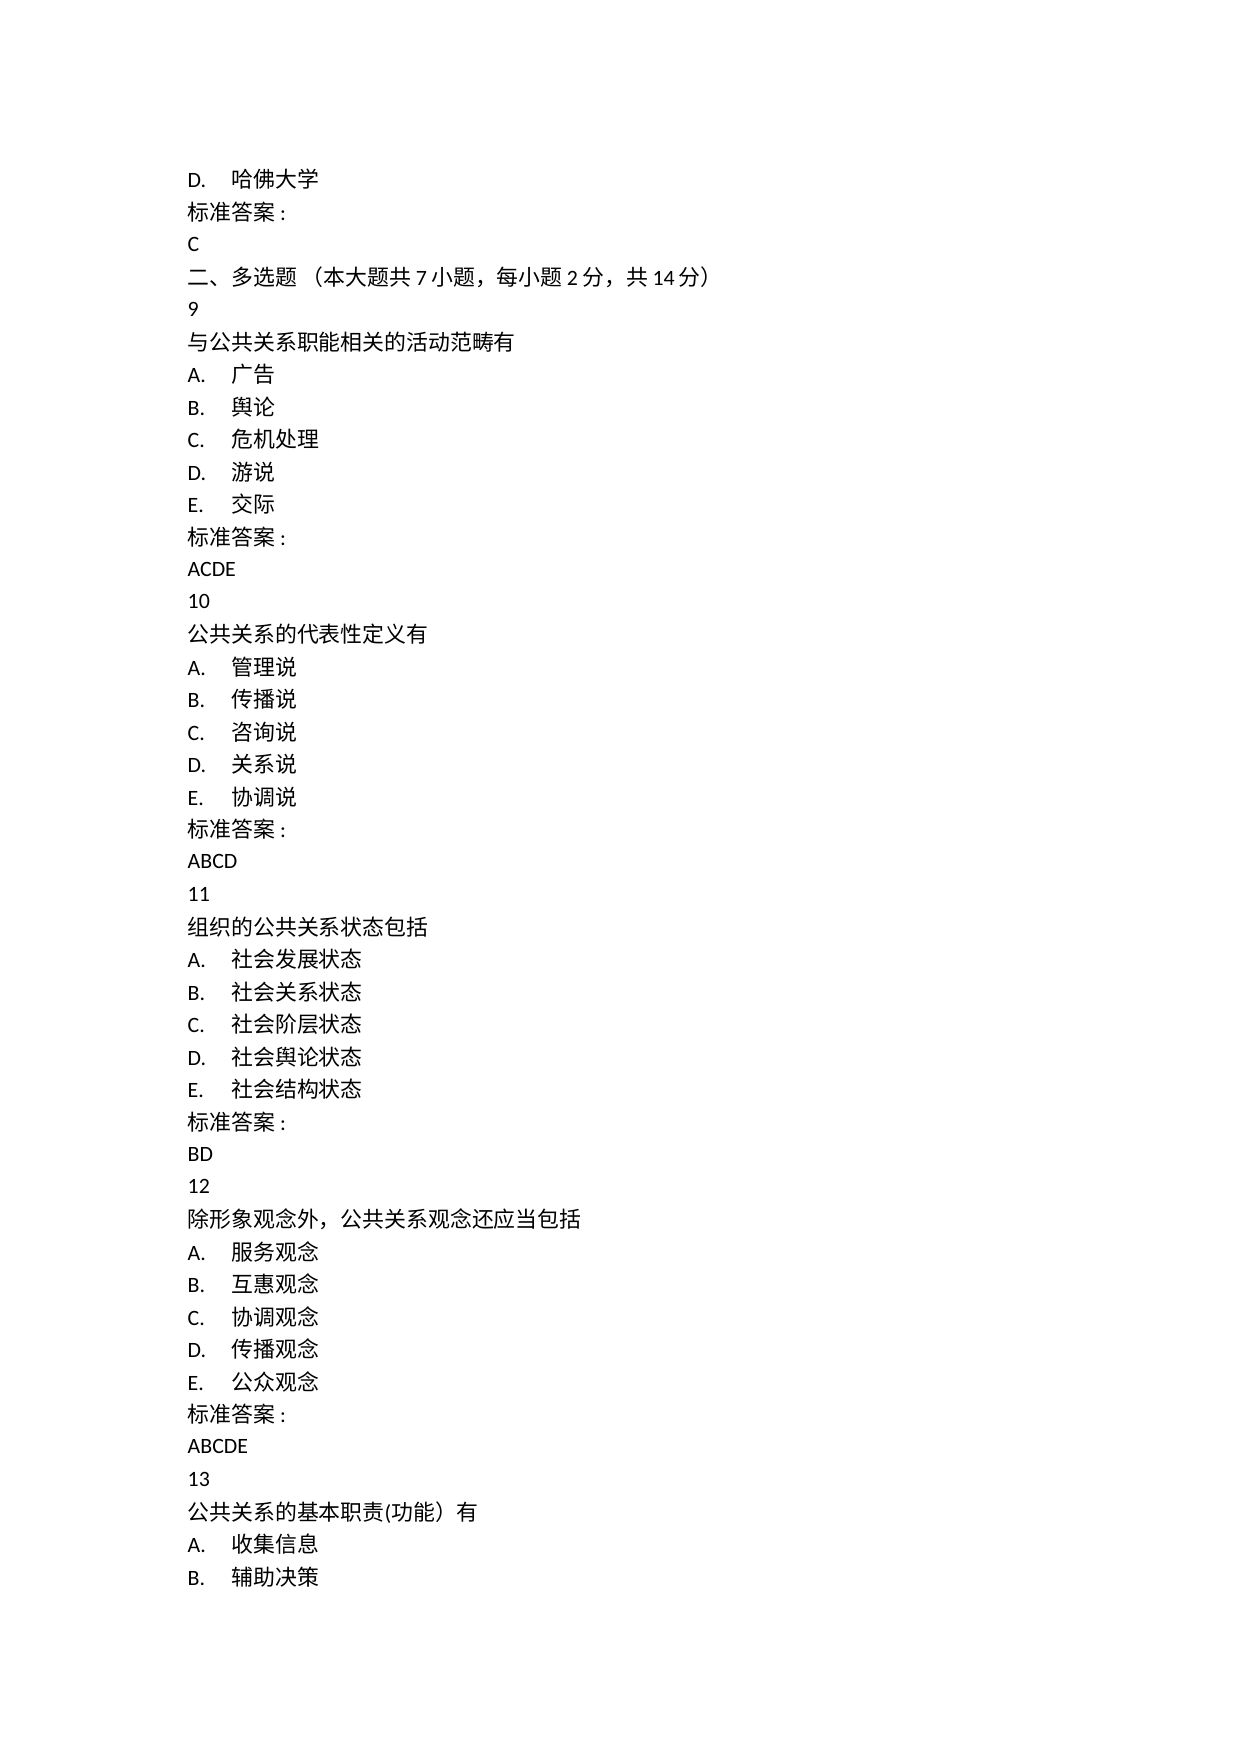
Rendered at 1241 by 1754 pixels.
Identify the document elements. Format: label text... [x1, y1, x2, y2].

text A. 社会发展状态 [187, 942, 1053, 974]
text ACDE [187, 552, 1053, 584]
text 12 [187, 1169, 1053, 1202]
text B. 互惠观念 [187, 1267, 1053, 1299]
text 公共关系的代表性定义有 [187, 617, 1053, 649]
text C. 协调观念 [187, 1299, 1053, 1332]
text ABCD [187, 844, 1053, 877]
text C [187, 227, 1053, 259]
text A. 广告 [187, 357, 1053, 389]
text D. 哈佛大学 [187, 162, 1053, 194]
text 13 [187, 1462, 1053, 1494]
text 标准答案 : [187, 194, 1053, 227]
text D. 关系说 [187, 747, 1053, 779]
text C. 危机处理 [187, 422, 1053, 454]
text E. 协调说 [187, 779, 1053, 812]
text 二、多选题 （本大题共7小题，每小题2分，共14分） [187, 259, 1053, 292]
text E. 交际 [187, 487, 1053, 519]
text E. 社会结构状态 [187, 1072, 1053, 1104]
text ABCDE [187, 1429, 1053, 1462]
text 10 [187, 584, 1053, 617]
text A. 管理说 [187, 649, 1053, 682]
text 9 [187, 292, 1053, 324]
text C. 咨询说 [187, 714, 1053, 747]
text BD [187, 1137, 1053, 1169]
text 11 [187, 877, 1053, 909]
text 与公共关系职能相关的活动范畴有 [187, 324, 1053, 357]
text B. 辅助决策 [187, 1559, 1053, 1592]
text B. 社会关系状态 [187, 974, 1053, 1007]
text 标准答案 : [187, 812, 1053, 844]
text A. 收集信息 [187, 1527, 1053, 1559]
text B. 舆论 [187, 389, 1053, 422]
text 组织的公共关系状态包括 [187, 909, 1053, 942]
text 标准答案 : [187, 519, 1053, 552]
text E. 公众观念 [187, 1364, 1053, 1397]
text 除形象观念外，公共关系观念还应当包括 [187, 1202, 1053, 1234]
text 标准答案 : [187, 1104, 1053, 1137]
text 公共关系的基本职责(功能）有 [187, 1494, 1053, 1527]
text A. 服务观念 [187, 1234, 1053, 1267]
text D. 游说 [187, 454, 1053, 487]
text B. 传播说 [187, 682, 1053, 714]
text D. 社会舆论状态 [187, 1039, 1053, 1072]
text 标准答案 : [187, 1397, 1053, 1429]
text C. 社会阶层状态 [187, 1007, 1053, 1039]
text D. 传播观念 [187, 1332, 1053, 1364]
